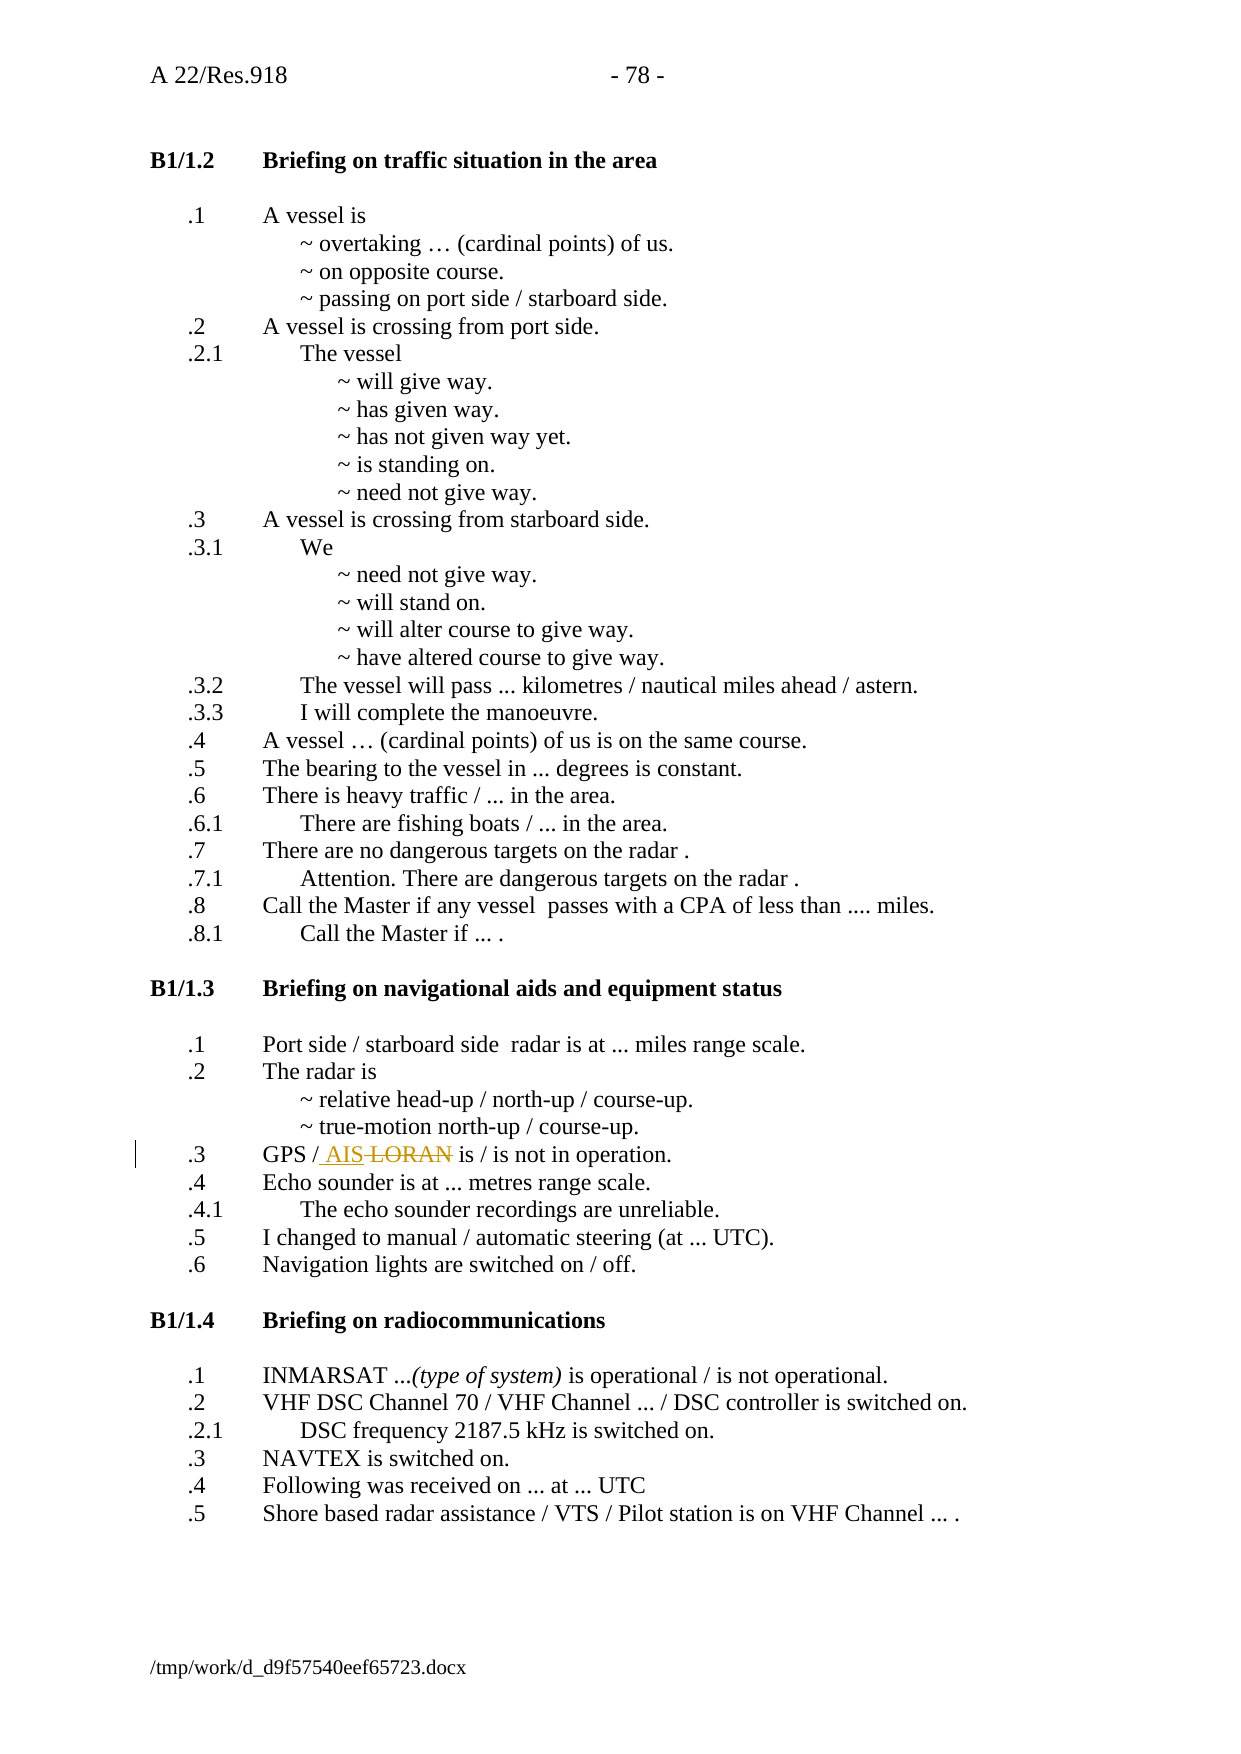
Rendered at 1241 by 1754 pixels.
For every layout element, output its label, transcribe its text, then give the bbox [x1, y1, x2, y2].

text .3 GPS / is / is not in operation. [150, 1140, 1128, 1168]
text .2 A vessel is crossing from port side. [150, 312, 1128, 339]
text .1 A vessel is [150, 201, 1128, 229]
text .3 NAVTEX is switched on. [150, 1444, 1128, 1471]
text .7.1 Attention. There are dangerous targets on the radar . [150, 864, 1128, 892]
text .3.2 The vessel will pass ... kilometres / nautical miles ahead / astern. [150, 671, 1128, 698]
text .2 VHF DSC Channel 70 / VHF Channel ... / DSC controller is switched on. [150, 1388, 1128, 1416]
text ~ will stand on. [150, 588, 1128, 616]
text .1 INMARSAT ...(type of system) is operational / is not operational. [150, 1361, 1128, 1388]
text .4 A vessel … (cardinal points) of us is on the same course. [150, 726, 1128, 753]
text B1/1.2 Briefing on traffic situation in the area [150, 146, 1128, 174]
text ~ true-motion north-up / course-up. [150, 1112, 1128, 1140]
text .8 Call the Master if any vessel passes with a CPA of less than .... miles. [150, 892, 1128, 919]
text .2 The radar is [150, 1057, 1128, 1085]
text B1/1.4 Briefing on radiocommunications [150, 1306, 1128, 1333]
text ~ is standing on. [150, 450, 1128, 477]
text ~ passing on port side / starboard side. [150, 284, 1128, 312]
text .2.1 DSC frequency 2187.5 kHz is switched on. [150, 1416, 1128, 1444]
text B1/1.3 Briefing on navigational aids and equipment status [150, 974, 1128, 1002]
text ~ have altered course to give way. [150, 643, 1128, 671]
text .6 There is heavy traffic / ... in the area. [150, 781, 1128, 809]
text .5 I changed to manual / automatic steering (at ... UTC). [150, 1223, 1128, 1250]
text ~ has not given way yet. [150, 422, 1128, 450]
text .1 Port side / starboard side radar is at ... miles range scale. [150, 1029, 1128, 1057]
text ~ relative head-up / north-up / course-up. [150, 1085, 1128, 1112]
text ~ has given way. [150, 395, 1128, 422]
text .3.1 We [150, 533, 1128, 560]
text ~ need not give way. [150, 560, 1128, 588]
text .5 The bearing to the vessel in ... degrees is constant. [150, 753, 1128, 781]
text ~ will give way. [150, 367, 1128, 395]
text ~ on opposite course. [150, 257, 1128, 284]
text .3 A vessel is crossing from starboard side. [150, 505, 1128, 533]
text ~ need not give way. [150, 477, 1128, 505]
text .6 Navigation lights are switched on / off. [150, 1250, 1128, 1278]
text .7 There are no dangerous targets on the radar . [150, 836, 1128, 864]
text .4.1 The echo sounder recordings are unreliable. [150, 1195, 1128, 1223]
text .2.1 The vessel [150, 339, 1128, 367]
text .6.1 There are fishing boats / ... in the area. [150, 809, 1128, 836]
text .4 Echo sounder is at ... metres range scale. [150, 1168, 1128, 1195]
text ~ will alter course to give way. [150, 616, 1128, 643]
text .3.3 I will complete the manoeuvre. [150, 698, 1128, 726]
text .4 Following was received on ... at ... UTC [150, 1471, 1128, 1499]
text ~ overtaking … (cardinal points) of us. [150, 229, 1128, 257]
text .8.1 Call the Master if ... . [150, 919, 1128, 947]
text .5 Shore based radar assistance / VTS / Pilot station is on VHF Channel ... . [150, 1499, 1128, 1526]
